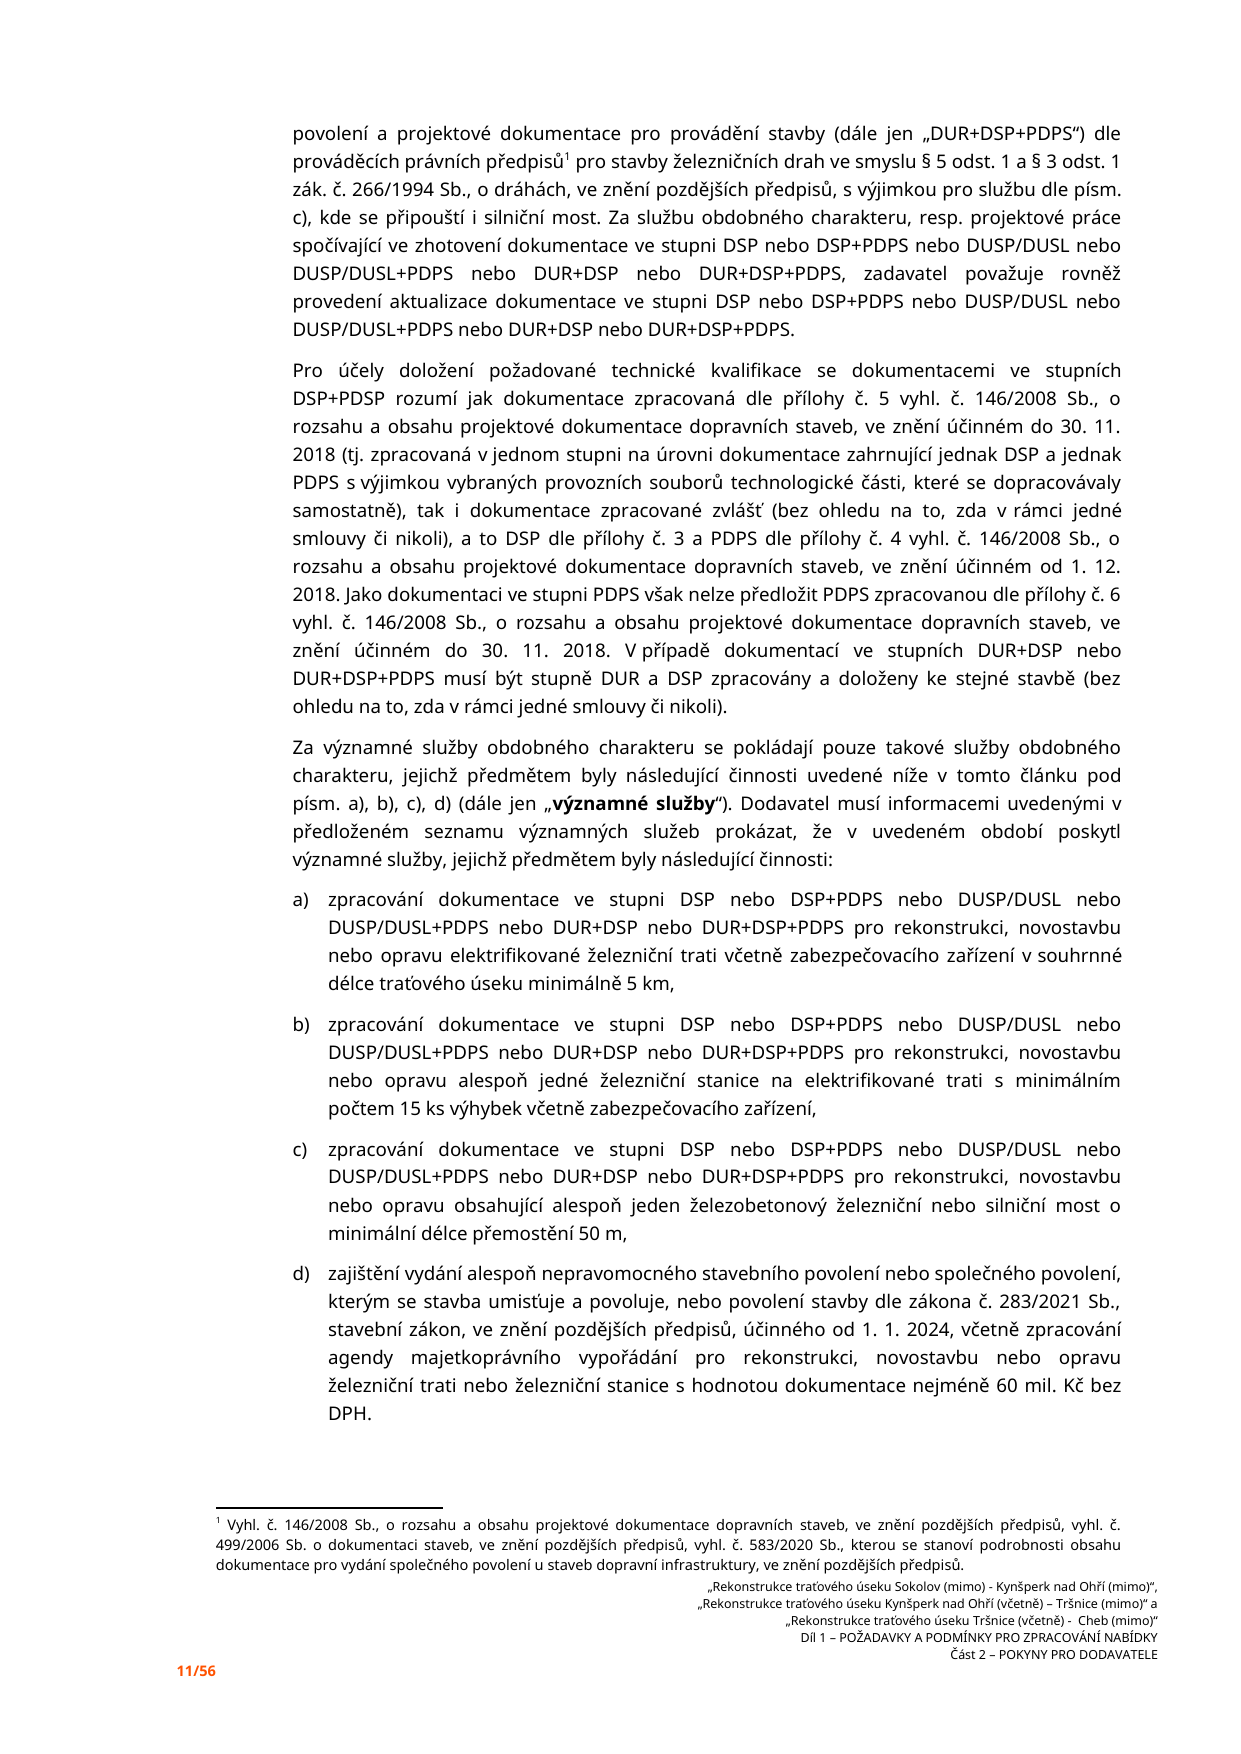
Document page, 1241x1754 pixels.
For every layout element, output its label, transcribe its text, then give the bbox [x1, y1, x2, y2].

text Pro účely doložení požadované technické kvalifikace se dokumentacemi ve stupních DSP+PDSP rozumí jak dokumentace zpracovaná dle přílohy č. 5 vyhl. č. 146/2008 Sb., o rozsahu a obsahu projektové dokumentace dopravních staveb, ve znění účinném do 30. 11. 2018 (tj. zpracovaná v jednom stupni na úrovni dokumentace zahrnující jednak DSP a jednak PDPS s výjimkou vybraných provozních souborů technologické části, které se dopracovávaly samostatně), tak i dokumentace zpracované zvlášť (bez ohledu na to, zda v rámci jedné smlouvy či nikoli), a to DSP dle přílohy č. 3 a PDPS dle přílohy č. 4 vyhl. č. 146/2008 Sb., o rozsahu a obsahu projektové dokumentace dopravních staveb, ve znění účinném od 1. 12. 2018. Jako dokumentaci ve stupni PDPS však nelze předložit PDPS zpracovanou dle přílohy č. 6 vyhl. č. 146/2008 Sb., o rozsahu a obsahu projektové dokumentace dopravních staveb, ve znění účinném do 30. 11. 2018. V případě dokumentací ve stupních DUR+DSP nebo DUR+DSP+PDPS musí být stupně DUR a DSP zpracovány a doloženy ke stejné stavbě (bez ohledu na to, zda v rámci jedné smlouvy či nikoli). [292, 357, 1122, 719]
list zajištění vydání alespoň nepravomocného stavebního povolení nebo společného povolení, kterým se stavba umisťuje a povoluje, nebo povolení stavby dle zákona č. 283/2021 Sb., stavební zákon, ve znění pozdějších předpisů, účinného od 1. 1. 2024, včetně zpracování agendy majetkoprávního vypořádání pro rekonstrukci, novostavbu nebo opravu železniční trati nebo železniční stanice s hodnotou dokumentace nejméně 60 mil. Kč bez DPH. [292, 1260, 1122, 1426]
text Za významné služby obdobného charakteru se pokládají pouze takové služby obdobného charakteru, jejichž předmětem byly následující činnosti uvedené níže v tomto článku pod písm. a), b), c), d) (dále jen „významné služby“). Dodavatel musí informacemi uvedenými v předloženém seznamu významných služeb prokázat, že v uvedeném období poskytl významné služby, jejichž předmětem byly následující činnosti: [292, 734, 1122, 872]
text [292, 121, 1122, 342]
list zpracování dokumentace ve stupni DSP nebo DSP+PDPS nebo DUSP/DUSL nebo DUSP/DUSL+PDPS nebo DUR+DSP nebo DUR+DSP+PDPS pro rekonstrukci, novostavbu nebo opravu obsahující alespoň jeden železobetonový železniční nebo silniční most o minimální délce přemostění 50 m, [292, 1136, 1122, 1245]
list zpracování dokumentace ve stupni DSP nebo DSP+PDPS nebo DUSP/DUSL nebo DUSP/DUSL+PDPS nebo DUR+DSP nebo DUR+DSP+PDPS pro rekonstrukci, novostavbu nebo opravu alespoň jedné železniční stanice na elektrifikované trati s minimálním počtem 15 ks výhybek včetně zabezpečovacího zařízení, [292, 1011, 1122, 1121]
list zpracování dokumentace ve stupni DSP nebo DSP+PDPS nebo DUSP/DUSL nebo DUSP/DUSL+PDPS nebo DUR+DSP nebo DUR+DSP+PDPS pro rekonstrukci, novostavbu nebo opravu elektrifikované železniční trati včetně zabezpečovacího zařízení v souhrnné délce traťového úseku minimálně 5 km, [292, 887, 1122, 996]
